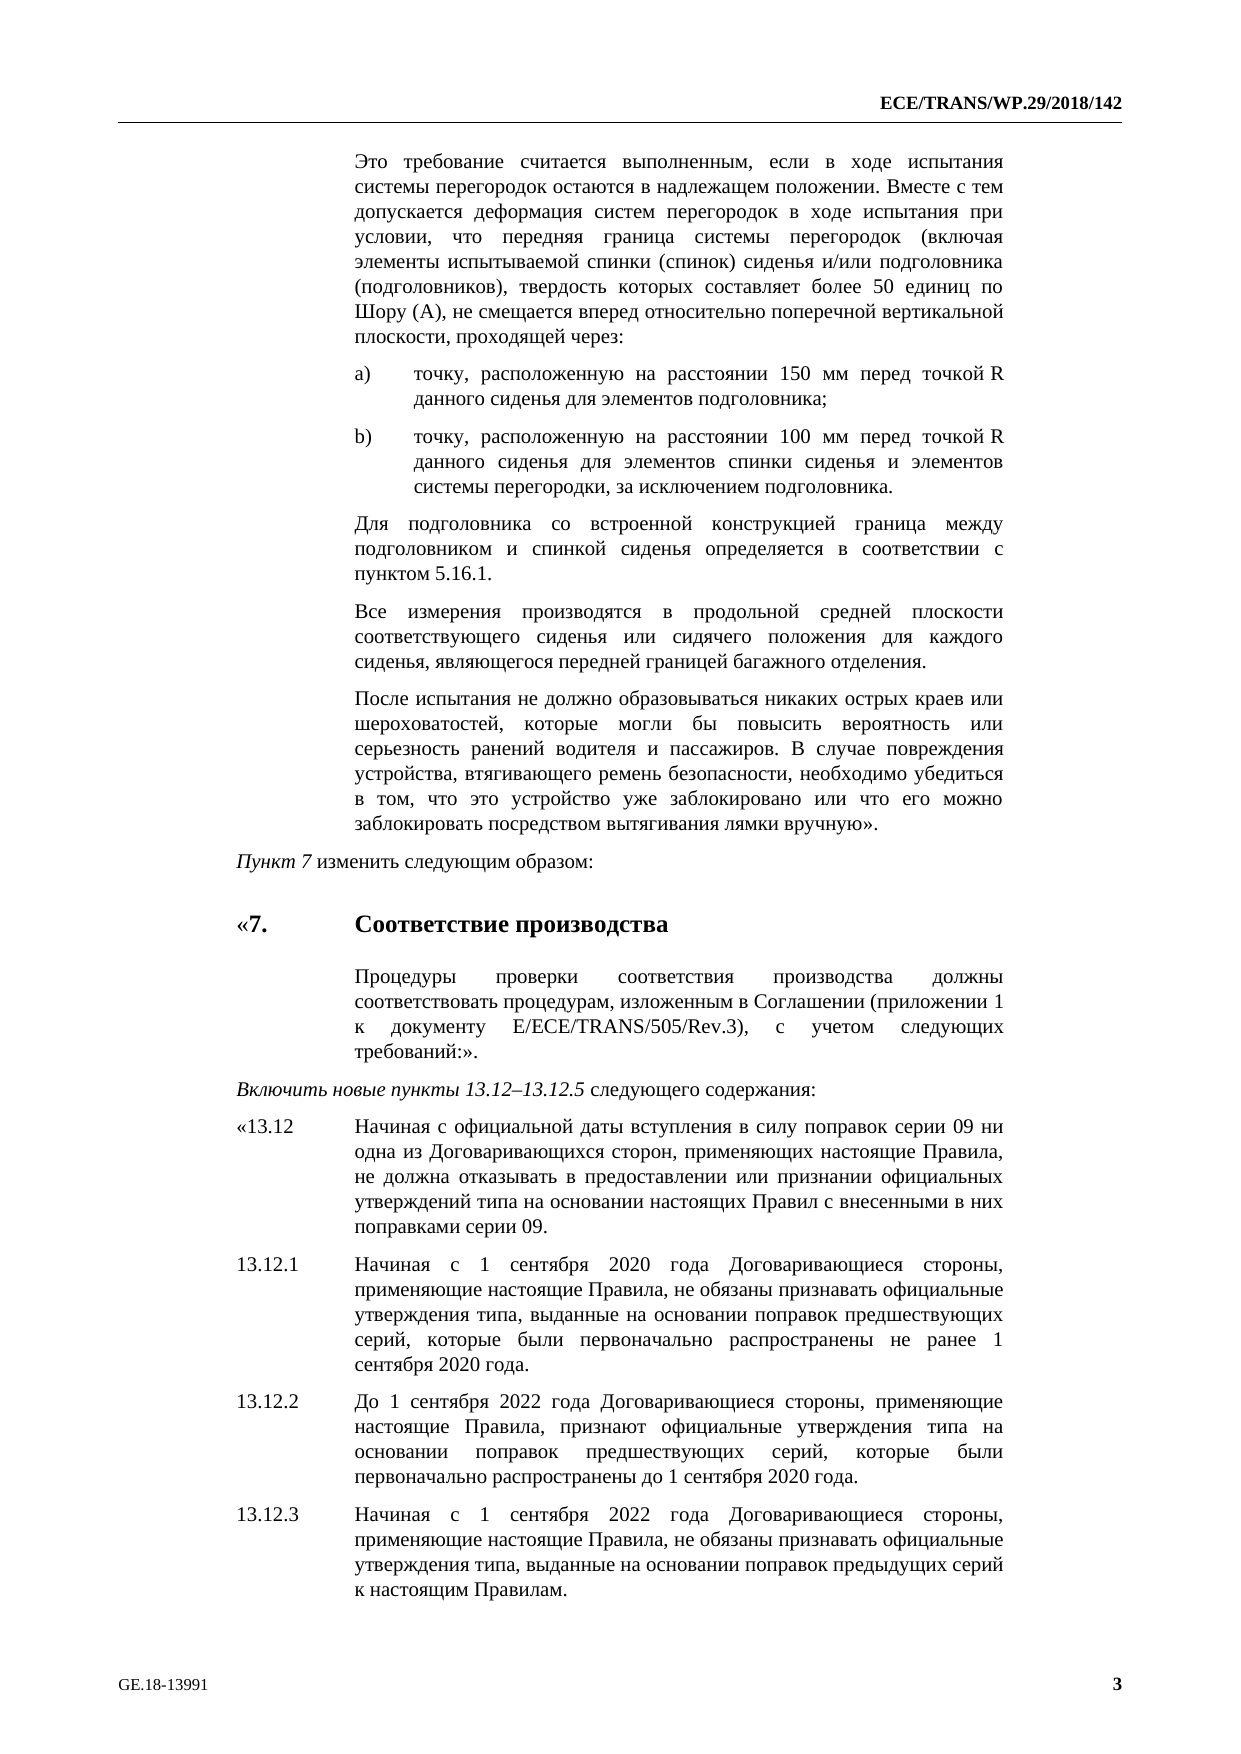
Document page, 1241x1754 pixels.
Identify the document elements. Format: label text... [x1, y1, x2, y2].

text После испытания не должно образовываться никаких острых краев или шероховатостей, которые могли бы повысить вероятность или серьезность ранений водителя и пассажиров. В случае повреждения устройства, втягивающего ремень безопасности, необходимо убедиться в том, что это устройство уже заблокировано или что его можно заблокировать посредством вытягивания лямки вручную». [236, 685, 1004, 835]
text Это требование считается выполненным, если в ходе испытания системы перегородок остаются в надлежащем положении. Вместе с тем допускается деформация систем перегородок в ходе испытания при условии, что передняя граница системы перегородок (включая элементы испытываемой спинки (спинок) сиденья и/или подголовника (подголовников), твердость которых составляет более 50 единиц по Шору (A), не смещается вперед относительно поперечной вертикальной плоскости, проходящей через: [236, 148, 1004, 348]
text Для подголовника со встроенной конструкцией граница между подголовником и спинкой сиденья определяется в соответствии с пунктом 5.16.1. [236, 510, 1004, 585]
text 13.12.1 Начиная с 1 сентября 2020 года Договаривающиеся стороны, применяющие настоящие Правила, не обязаны признавать официальные утверждения типа, выданные на основании поправок предшествующих серий, которые были первоначально распространены не ранее 1 сентября 2020 года. [236, 1251, 1004, 1376]
text 13.12.3 Начиная с 1 сентября 2022 года Договаривающиеся стороны, применяющие настоящие Правила, не обязаны признавать официальные утверждения типа, выданные на основании поправок предыдущих серий к настоящим Правилам. [236, 1501, 1004, 1601]
text b) точку, расположенную на расстоянии 100 мм перед точкой R данного сиденья для элементов спинки сиденья и элементов системы перегородки, за исключением подголовника. [236, 423, 1004, 498]
text Включить новые пункты 13.12–13.12.5 следующего содержания: [236, 1076, 1004, 1101]
text a) точку, расположенную на расстоянии 150 мм перед точкой R данного сиденья для элементов подголовника; [236, 360, 1004, 410]
text Пункт 7 изменить следующим образом: [236, 848, 1004, 873]
text Процедуры проверки соответствия производства должны соответствовать процедурам, изложенным в Соглашении (приложении 1 к документу E/ECE/TRANS/505/Rev.3), с учетом следующих требований:». [236, 963, 1004, 1063]
text «7. Соответствие производства [118, 910, 1004, 938]
text 13.12.2 До 1 сентября 2022 года Договаривающиеся стороны, применяющие настоящие Правила, признают официальные утверждения типа на основании поправок предшествующих серий, которые были первоначально распространены до 1 сентября 2020 года. [236, 1388, 1004, 1488]
text Все измерения производятся в продольной средней плоскости соответствующего сиденья или сидячего положения для каждого сиденья, являющегося передней границей багажного отделения. [236, 598, 1004, 673]
text «13.12 Начиная с официальной даты вступления в силу поправок серии 09 ни одна из Договаривающихся сторон, применяющих настоящие Правила, не должна отказывать в предоставлении или признании официальных утверждений типа на основании настоящих Правил с внесенными в них поправками серии 09. [236, 1113, 1004, 1238]
